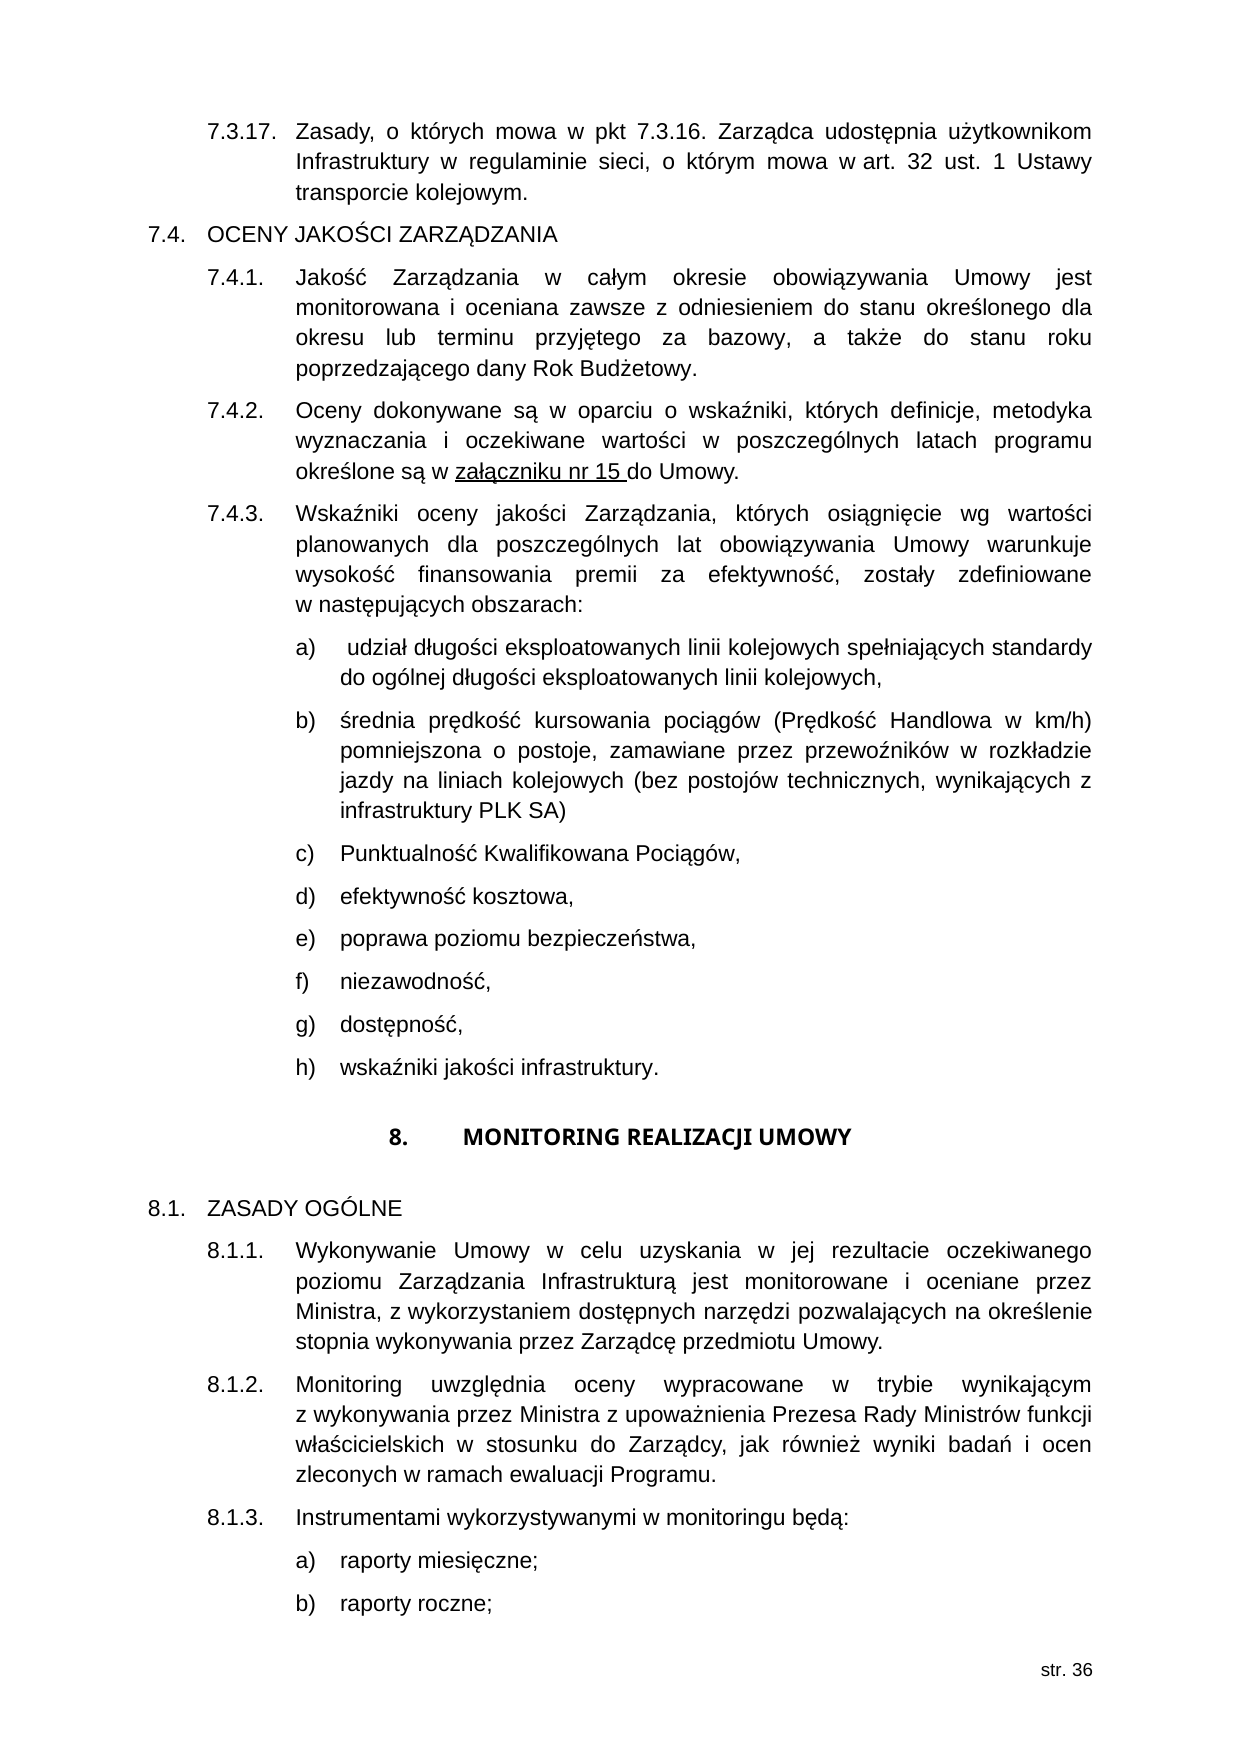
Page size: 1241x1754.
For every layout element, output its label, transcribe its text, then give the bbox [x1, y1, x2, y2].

list średnia prędkość kursowania pociągów (Prędkość Handlowa w km/h) pomniejszona o postoje, zamawiane przez przewoźników w rozkładzie jazdy na liniach kolejowych (bez postojów technicznych, wynikających z infrastruktury PLK SA) [295, 707, 1092, 824]
list Monitoring uwzględnia oceny wypracowane w trybie wynikającym z wykonywania przez Ministra z upoważnienia Prezesa Rady Ministrów funkcji właścicielskich w stosunku do Zarządcy, jak również wyniki badań i ocen zleconych w ramach ewaluacji Programu. [207, 1371, 1092, 1488]
list Oceny dokonywane są w oparciu o wskaźniki, których definicje, metodyka wyznaczania i oczekiwane wartości w poszczególnych latach programu określone są w załączniku nr 15 do Umowy. [207, 397, 1092, 484]
list Wykonywanie Umowy w celu uzyskania w jej rezultacie oczekiwanego poziomu Zarządzania Infrastrukturą jest monitorowane i oceniane przez Ministra, z wykorzystaniem dostępnych narzędzi pozwalających na określenie stopnia wykonywania przez Zarządcę przedmiotu Umowy. [207, 1237, 1092, 1354]
list udział długości eksploatowanych linii kolejowych spełniających standardy do ogólnej długości eksploatowanych linii kolejowych, [295, 634, 1092, 690]
list Jakość Zarządzania w całym okresie obowiązywania Umowy jest monitorowana i oceniana zawsze z odniesieniem do stanu określonego dla okresu lub terminu przyjętego za bazowy, a także do stanu roku poprzedzającego dany Rok Budżetowy. [207, 264, 1092, 381]
list Zasady, o których mowa w pkt 7.3.16. Zarządca udostępnia użytkownikom Infrastruktury w regulaminie sieci, o którym mowa w art. 32 ust. 1 Ustawy transporcie kolejowym. [207, 118, 1092, 205]
list OCENY JAKOŚCI ZARZĄDZANIA [148, 221, 1092, 248]
list dostępność, [295, 1011, 1092, 1037]
list poprawa poziomu bezpieczeństwa, [295, 925, 1092, 952]
list niezawodność, [295, 968, 1092, 994]
list efektywność kosztowa, [295, 883, 1092, 909]
list Wskaźniki oceny jakości Zarządzania, których osiągnięcie wg wartości planowanych dla poszczególnych lat obowiązywania Umowy warunkuje wysokość finansowania premii za efektywność, zostały zdefiniowane w następujących obszarach: [207, 500, 1092, 617]
list wskaźniki jakości infrastruktury. [295, 1053, 1092, 1080]
list Instrumentami wykorzystywanymi w monitoringu będą: [207, 1504, 1092, 1530]
list raporty miesięczne; [295, 1547, 1092, 1573]
list Punktualność Kwalifikowana Pociągów, [295, 840, 1092, 866]
list raporty roczne; [295, 1589, 1092, 1616]
list ZASADY OGÓLNE [148, 1195, 1092, 1221]
subtitle MONITORING REALIZACJI UMOWY [148, 1121, 1092, 1152]
